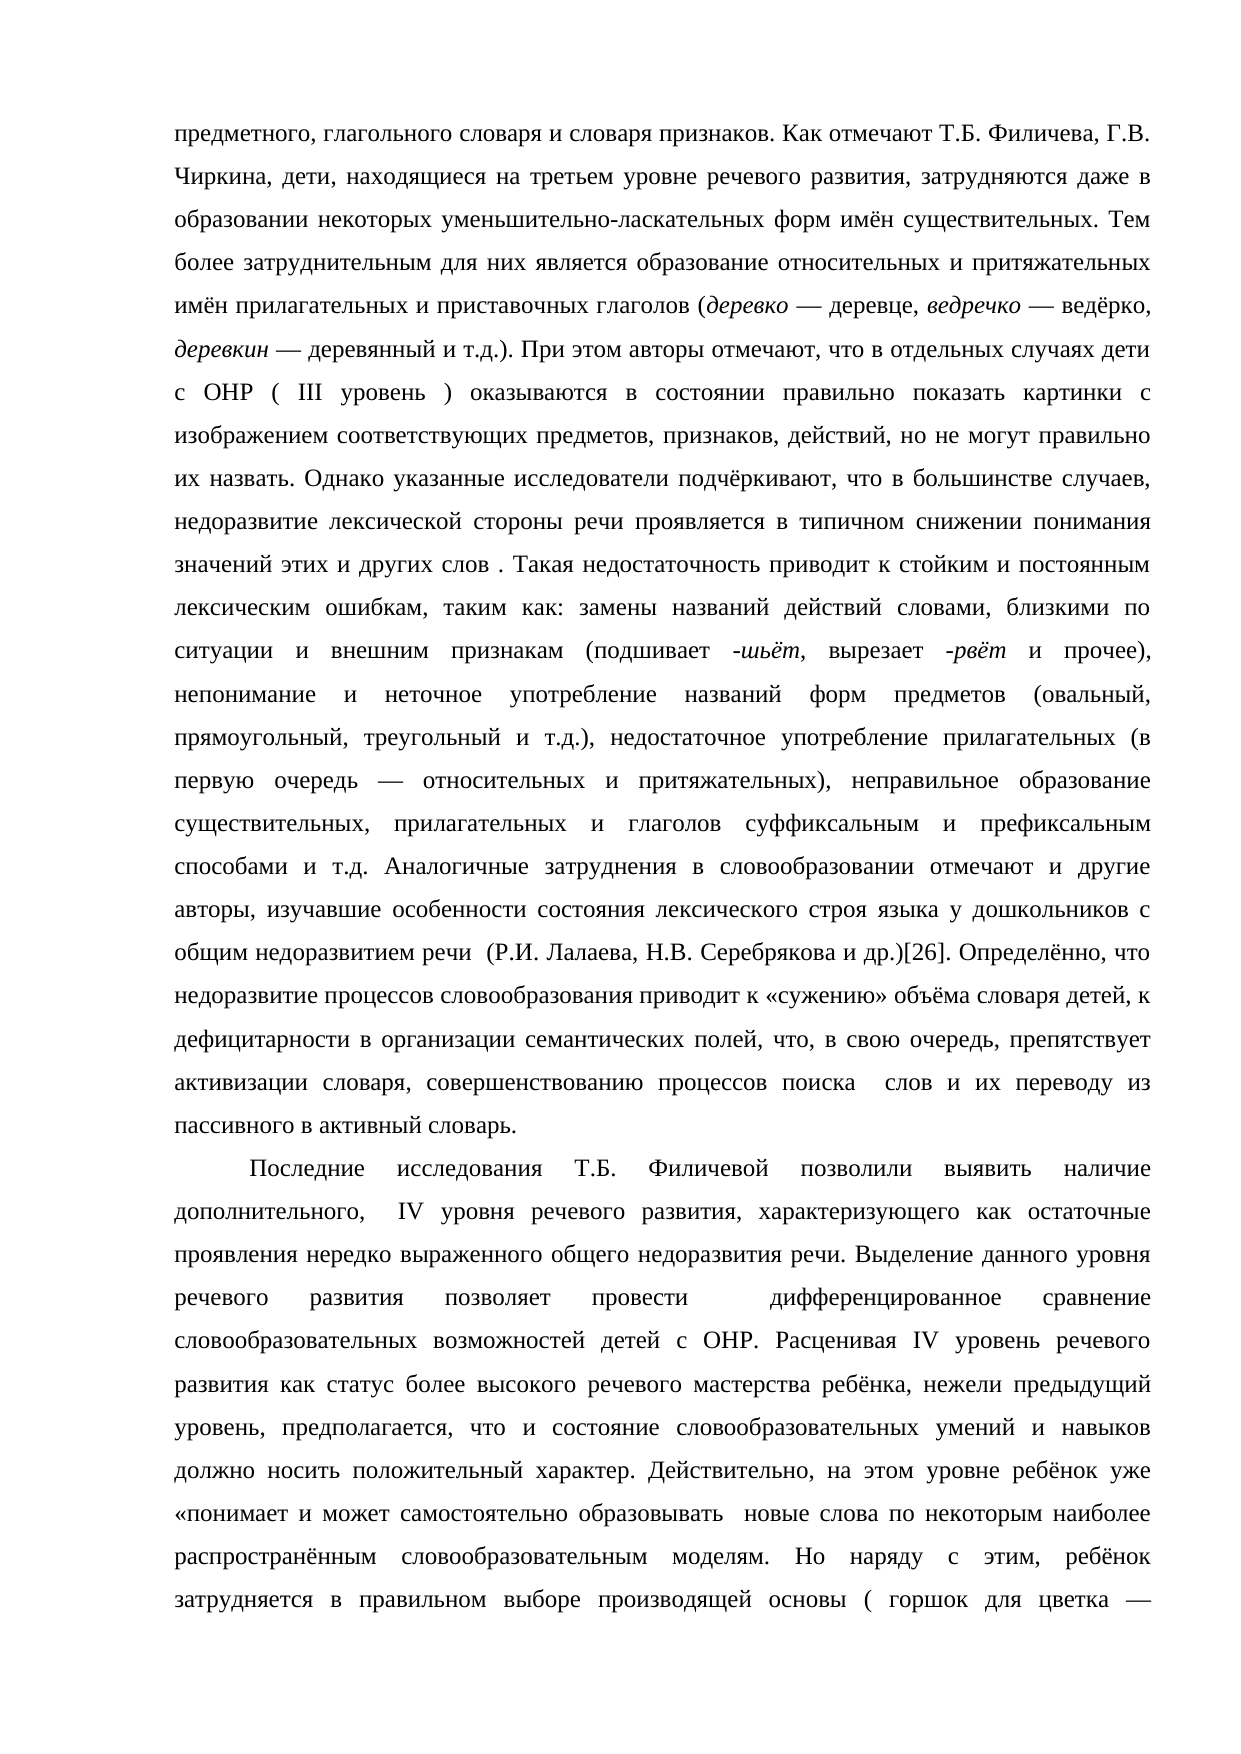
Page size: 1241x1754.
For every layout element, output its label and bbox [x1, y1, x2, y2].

text [174, 1153, 1152, 1613]
text [174, 118, 1152, 1139]
